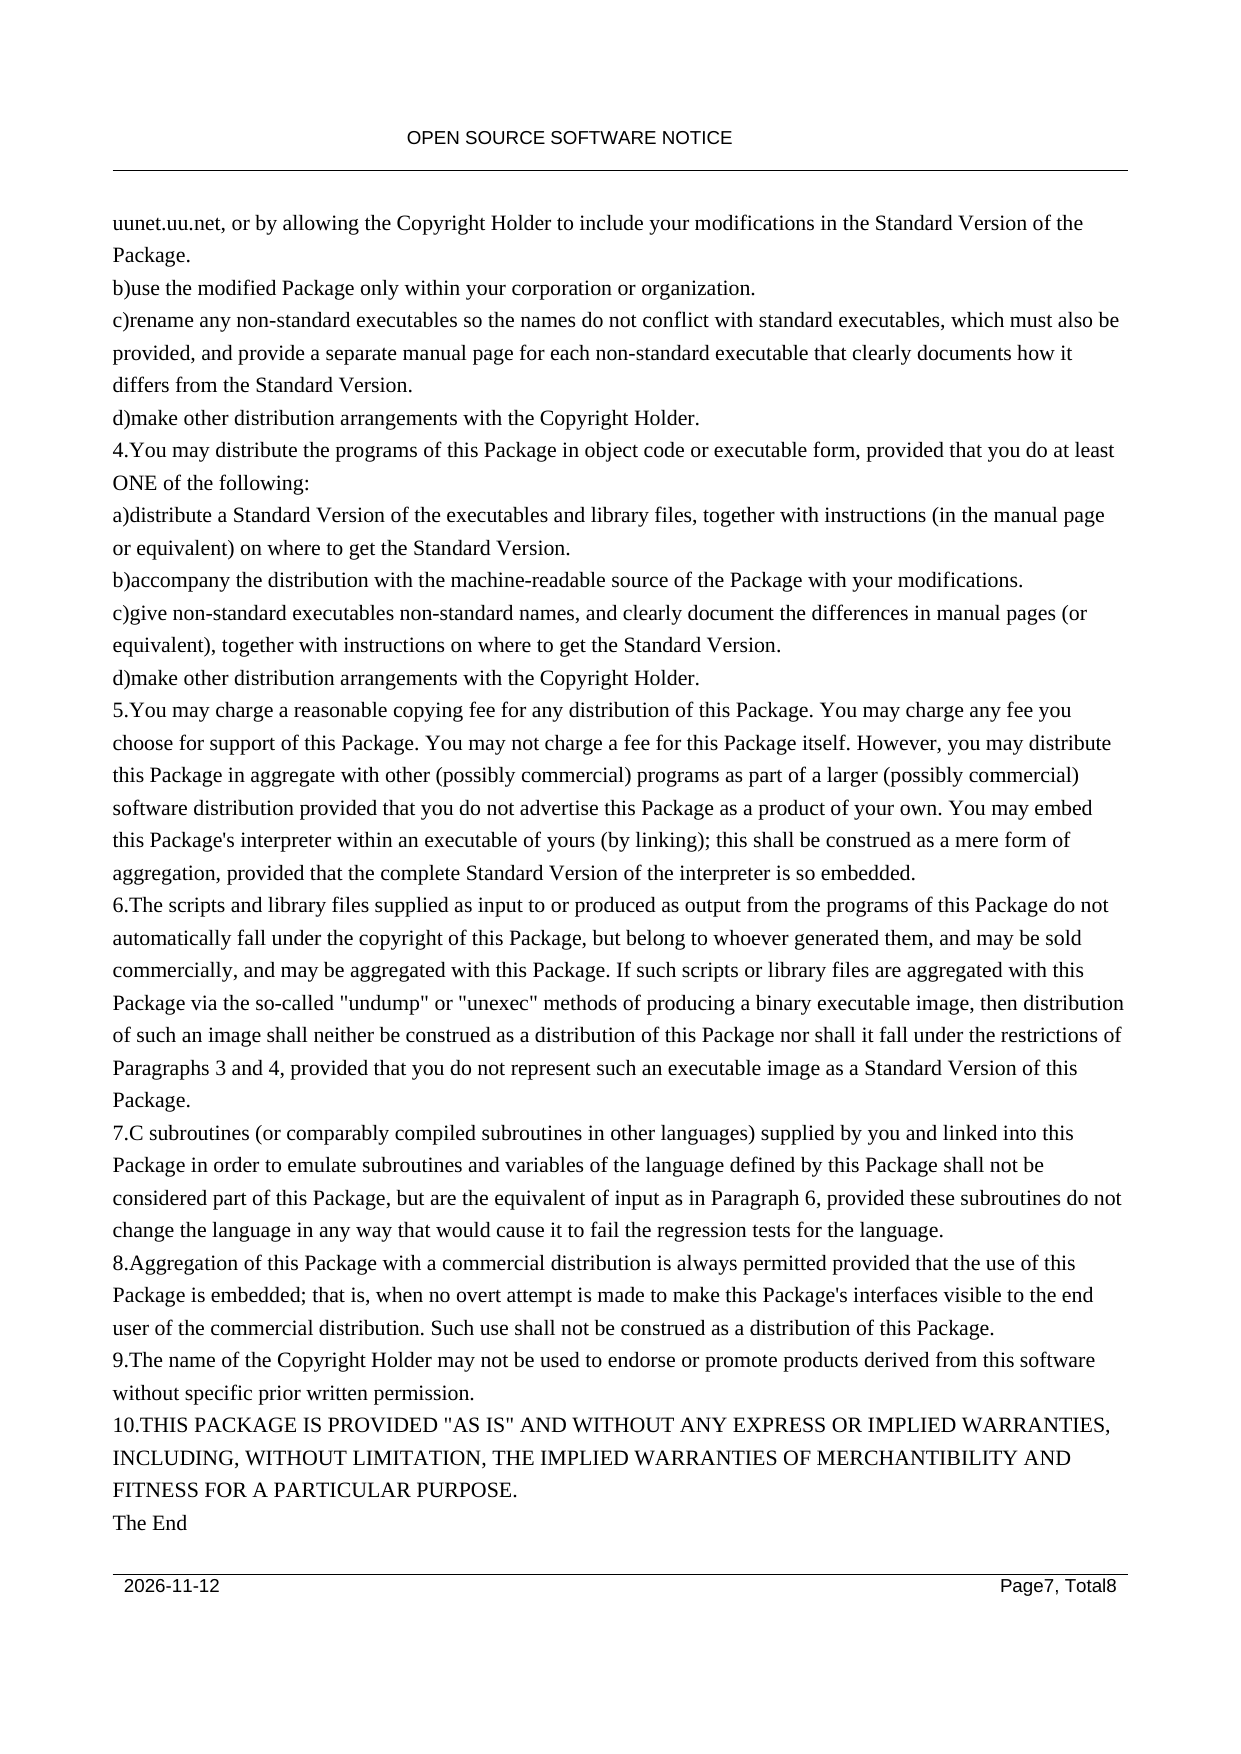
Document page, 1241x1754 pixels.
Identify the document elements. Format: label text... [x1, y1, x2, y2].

text 8.Aggregation of this Package with a commercial distribution is always permitted provided that the use of this Package is embedded; that is, when no overt attempt is made to make this Package's interfaces visible to the end user of the commercial distribution. Such use shall not be construed as a distribution of this Package. [112, 1246, 1128, 1344]
text The End [112, 1506, 1128, 1571]
text a)distribute a Standard Version of the executables and library files, together with instructions (in the manual page or equivalent) on where to get the Standard Version. [112, 499, 1128, 564]
text 7.C subroutines (or comparably compiled subroutines in other languages) supplied by you and linked into this Package in order to emulate subroutines and variables of the language defined by this Package shall not be considered part of this Package, but are the equivalent of input as in Paragraph 6, provided these subroutines do not change the language in any way that would cause it to fail the regression tests for the language. [112, 1116, 1128, 1246]
text 10.THIS PACKAGE IS PROVIDED "AS IS" AND WITHOUT ANY EXPRESS OR IMPLIED WARRANTIES, INCLUDING, WITHOUT LIMITATION, THE IMPLIED WARRANTIES OF MERCHANTIBILITY AND FITNESS FOR A PARTICULAR PURPOSE. [112, 1409, 1128, 1506]
text b)accompany the distribution with the machine-readable source of the Package with your modifications. [112, 564, 1128, 596]
text 6.The scripts and library files supplied as input to or produced as output from the programs of this Package do not automatically fall under the copyright of this Package, but belong to whoever generated them, and may be sold commercially, and may be aggregated with this Package. If such scripts or library files are aggregated with this Package via the so-called "undump" or "unexec" methods of producing a binary executable image, then distribution of such an image shall neither be construed as a distribution of this Package nor shall it fall under the restrictions of Paragraphs 3 and 4, provided that you do not represent such an executable image as a Standard Version of this Package. [112, 889, 1128, 1116]
text c)give non-standard executables non-standard names, and clearly document the differences in manual pages (or equivalent), together with instructions on where to get the Standard Version. [112, 596, 1128, 661]
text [112, 206, 1128, 271]
text 5.You may charge a reasonable copying fee for any distribution of this Package. You may charge any fee you choose for support of this Package. You may not charge a fee for this Package itself. However, you may distribute this Package in aggregate with other (possibly commercial) programs as part of a larger (possibly commercial) software distribution provided that you do not advertise this Package as a product of your own. You may embed this Package's interpreter within an executable of yours (by linking); this shall be construed as a mere form of aggregation, provided that the complete Standard Version of the interpreter is so embedded. [112, 694, 1128, 889]
text c)rename any non-standard executables so the names do not conflict with standard executables, which must also be provided, and provide a separate manual page for each non-standard executable that clearly documents how it differs from the Standard Version. [112, 304, 1128, 401]
text 9.The name of the Copyright Holder may not be used to endorse or promote products derived from this software without specific prior written permission. [112, 1344, 1128, 1409]
text d)make other distribution arrangements with the Copyright Holder. [112, 401, 1128, 434]
text d)make other distribution arrangements with the Copyright Holder. [112, 661, 1128, 694]
text 4.You may distribute the programs of this Package in object code or executable form, provided that you do at least ONE of the following: [112, 434, 1128, 499]
text b)use the modified Package only within your corporation or organization. [112, 271, 1128, 304]
